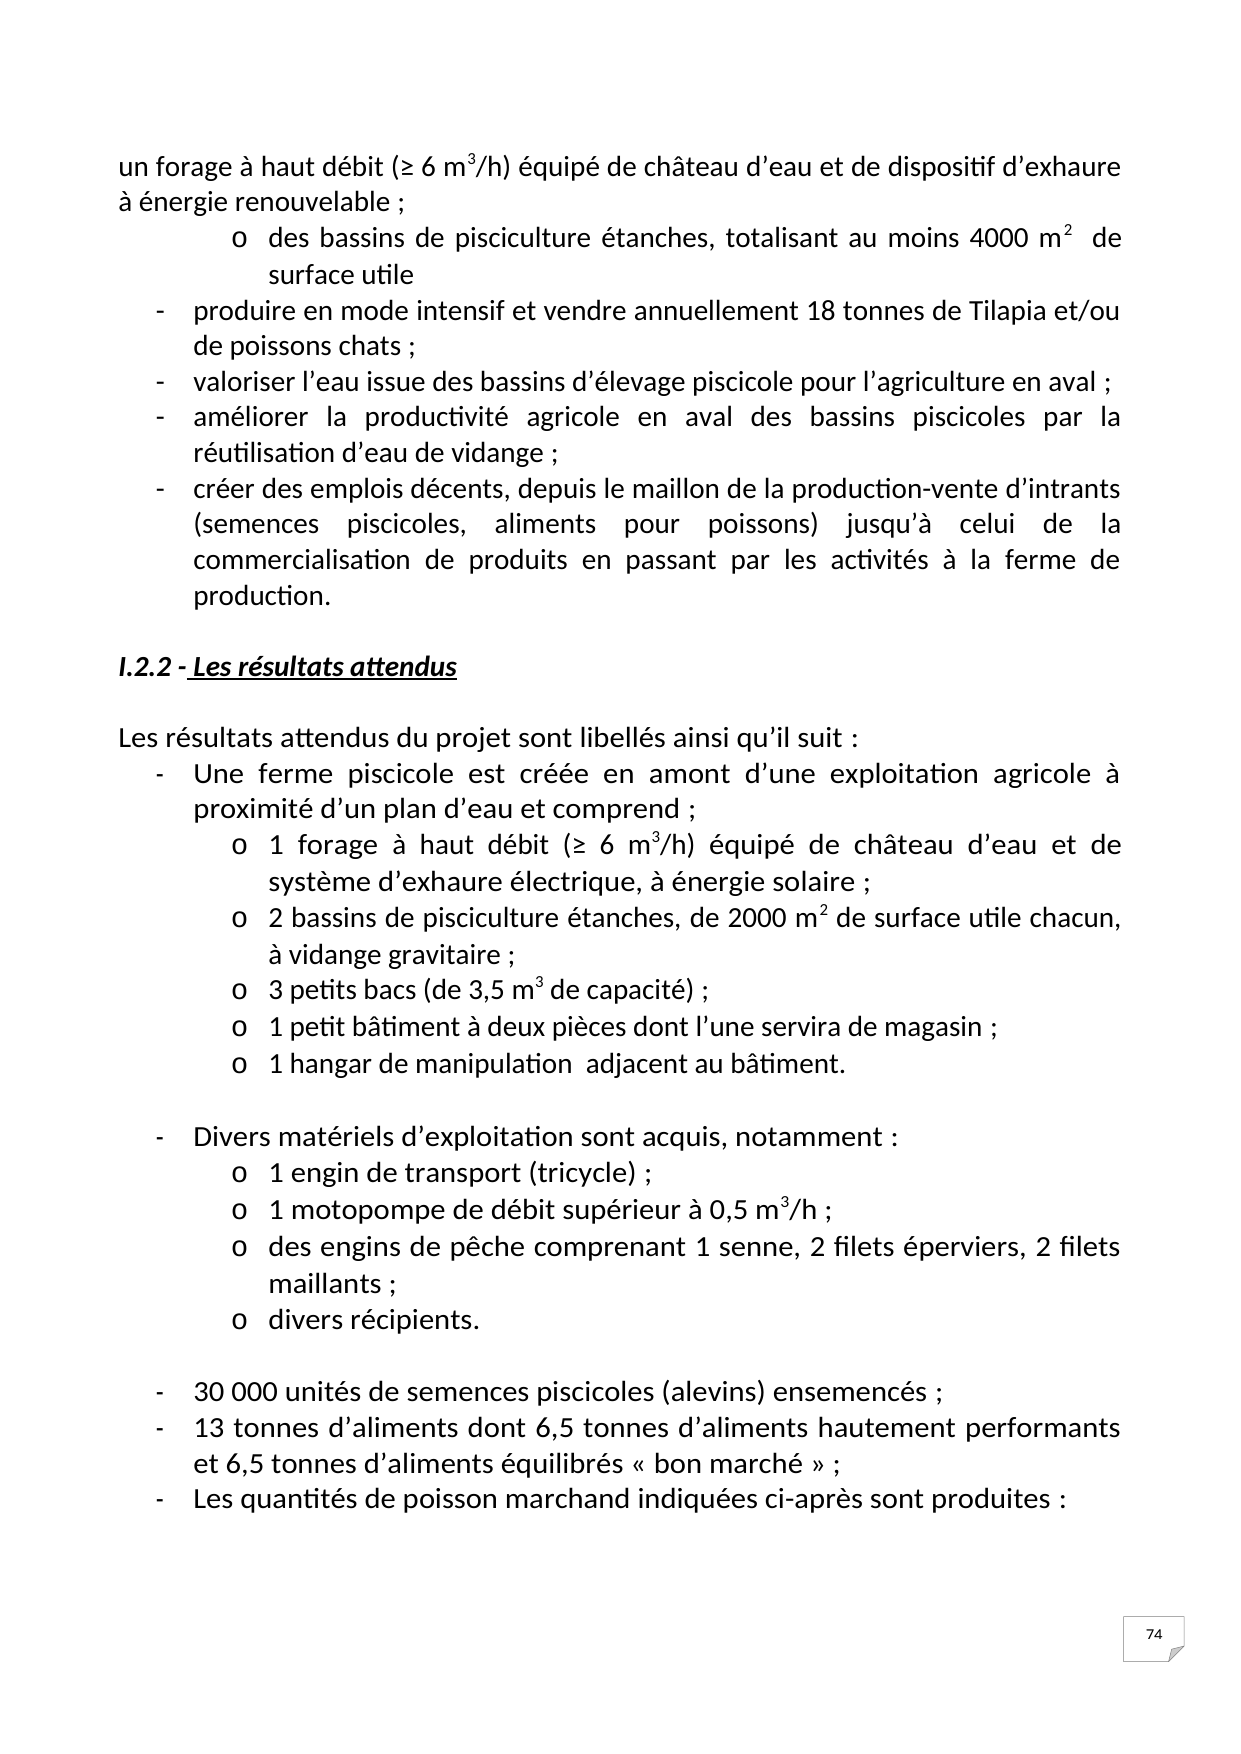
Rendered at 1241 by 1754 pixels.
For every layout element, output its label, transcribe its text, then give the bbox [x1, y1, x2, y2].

list produire en mode intensif et vendre annuellement 18 tonnes de Tilapia et/ou de poissons chats ; [156, 292, 1122, 363]
list 1 motopompe de débit supérieur à 0,5 m3/h ; [231, 1191, 1122, 1228]
list 1 petit bâtiment à deux pièces dont l’une servira de magasin ; [231, 1008, 1122, 1046]
list valoriser l’eau issue des bassins d’élevage piscicole pour l’agriculture en aval ; [156, 363, 1122, 398]
list des bassins de pisciculture étanches, totalisant au moins 4000 m2 de surface utile [231, 219, 1122, 292]
list divers récipients. [231, 1301, 1122, 1338]
text un forage à haut débit (≥ 6 m3/h) équipé de château d’eau et de dispositif d’exhaure à énergie renouvelable ; [118, 148, 1122, 219]
list 3 petits bacs (de 3,5 m3 de capacité) ; [231, 971, 1122, 1008]
list 13 tonnes d’aliments dont 6,5 tonnes d’aliments hautement performants et 6,5 tonnes d’aliments équilibrés « bon marché » ; [156, 1409, 1122, 1480]
list 2 bassins de pisciculture étanches, de 2000 m2 de surface utile chacun, à vidange gravitaire ; [231, 899, 1122, 971]
list créer des emplois décents, depuis le maillon de la production-vente d’intrants (semences piscicoles, aliments pour poissons) jusqu’à celui de la commercialisation de produits en passant par les activités à la ferme de production. [156, 470, 1122, 612]
list des engins de pêche comprenant 1 senne, 2 filets éperviers, 2 filets maillants ; [231, 1228, 1122, 1301]
list 1 engin de transport (tricycle) ; [231, 1154, 1122, 1191]
list Divers matériels d’exploitation sont acquis, notamment : [156, 1118, 1122, 1154]
text I.2.2 - Les résultats attendus [118, 648, 1122, 683]
list améliorer la productivité agricole en aval des bassins piscicoles par la réutilisation d’eau de vidange ; [156, 398, 1122, 470]
list 30 000 unités de semences piscicoles (alevins) ensemencés ; [156, 1373, 1122, 1409]
text Les résultats attendus du projet sont libellés ainsi qu’il suit : [118, 719, 1122, 755]
list 1 forage à haut débit (≥ 6 m3/h) équipé de château d’eau et de système d’exhaure électrique, à énergie solaire ; [231, 826, 1122, 899]
list Les quantités de poisson marchand indiquées ci-après sont produites : [156, 1480, 1122, 1516]
list 1 hangar de manipulation adjacent au bâtiment. [231, 1046, 1122, 1083]
list Une ferme piscicole est créée en amont d’une exploitation agricole à proximité d’un plan d’eau et comprend ; [156, 755, 1122, 826]
